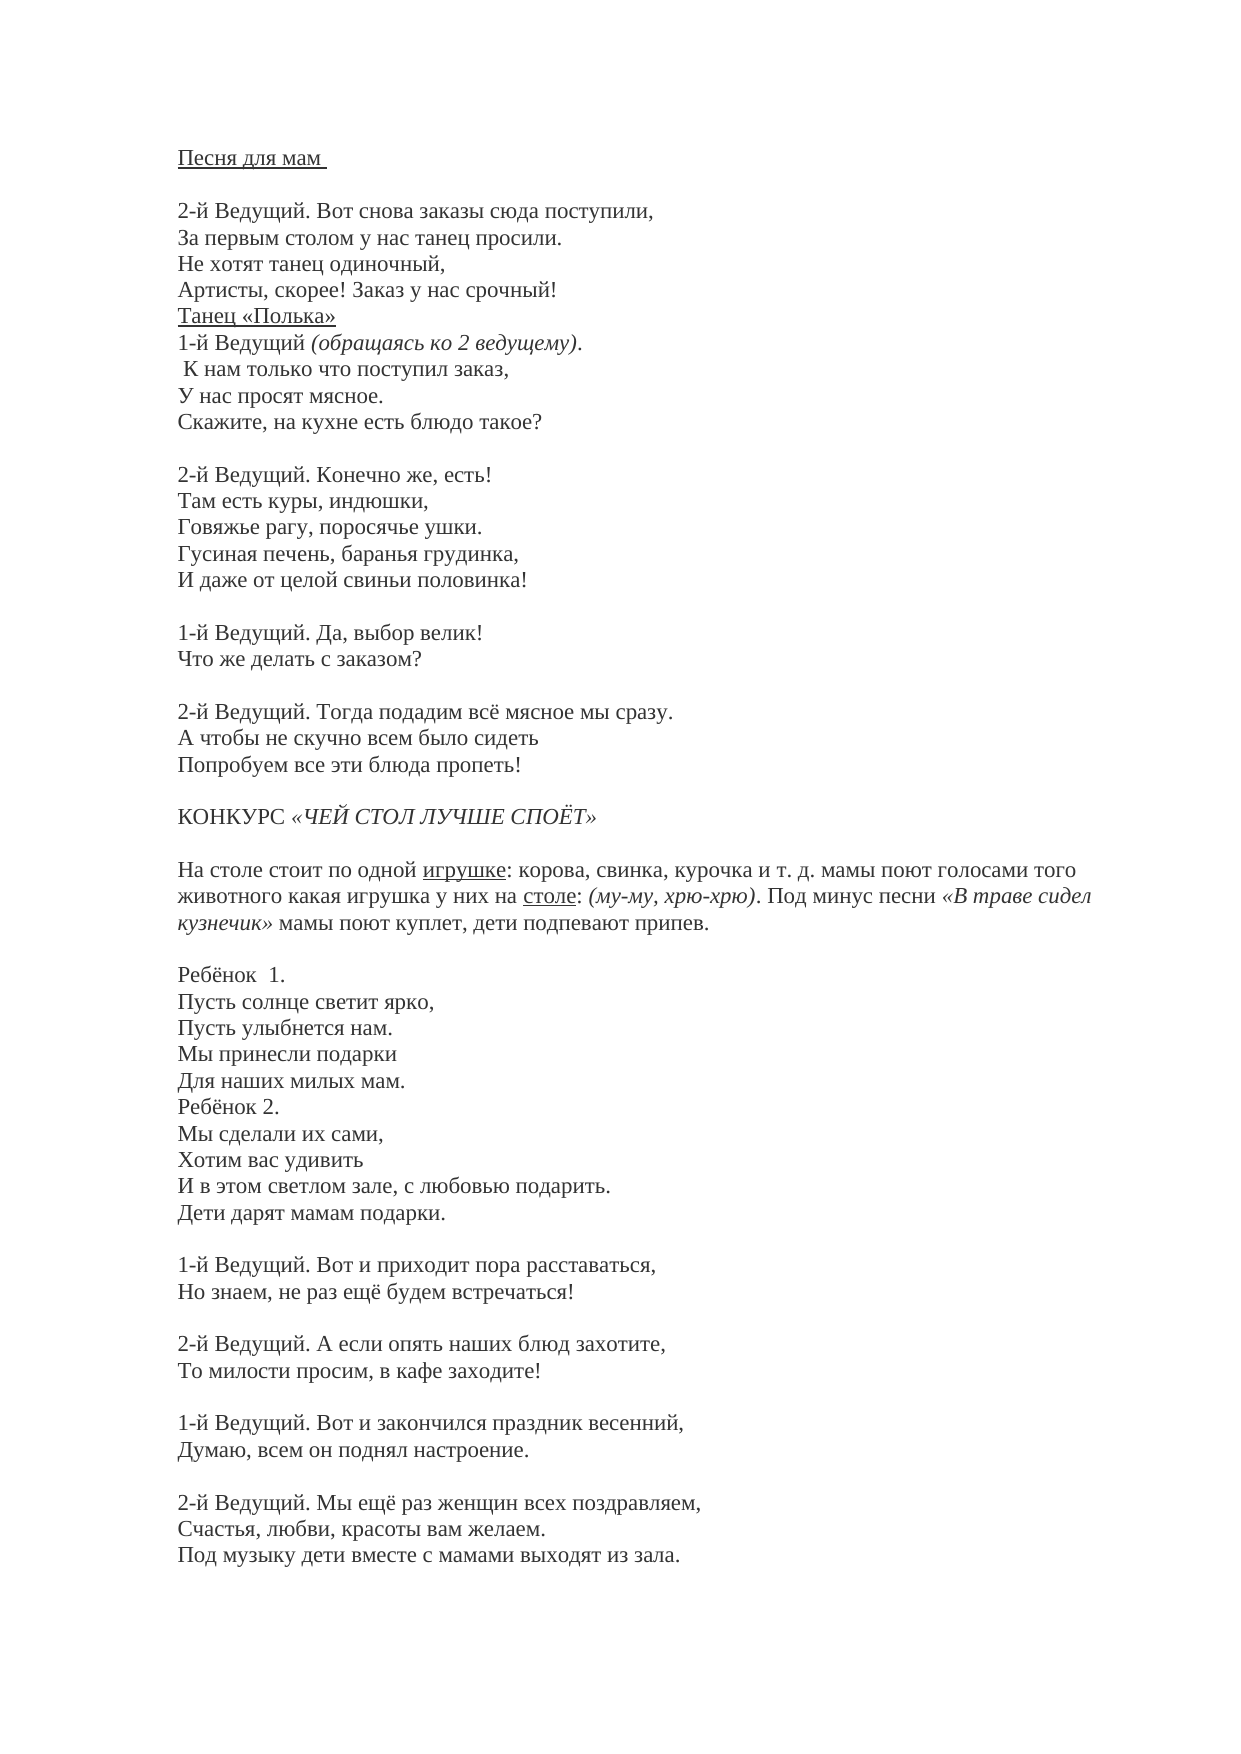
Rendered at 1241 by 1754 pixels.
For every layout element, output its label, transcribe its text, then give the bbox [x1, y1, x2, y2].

text То милости просим, в кафе заходите! [177, 1357, 1152, 1383]
text 2-й Ведущий. А если опять наших блюд захотите, [177, 1330, 1152, 1357]
text 1-й Ведущий (обращаясь ко 2 ведущему). [177, 329, 1152, 355]
text КОНКУРС «ЧЕЙ СТОЛ ЛУЧШЕ СПОЁТ» [177, 803, 1152, 830]
text 2-й Ведущий. Вот снова заказы сюда поступили, [177, 197, 1152, 223]
text Но знаем, не раз ещё будем встречаться! [177, 1278, 1152, 1304]
text Ребёнок 1. [177, 961, 1152, 988]
text Думаю, всем он поднял настроение. [177, 1436, 1152, 1462]
text И в этом светлом зале, с любовью подарить. [177, 1172, 1152, 1199]
text Артисты, скорее! Заказ у нас срочный! [177, 276, 1152, 303]
text Говяжье рагу, поросячье ушки. [177, 513, 1152, 540]
text Что же делать с заказом? [177, 645, 1152, 672]
text Попробуем все эти блюда пропеть! [177, 751, 1152, 777]
text Мы сделали их сами, [177, 1119, 1152, 1146]
text Дети дарят мамам подарки. [177, 1199, 1152, 1225]
text К нам только что поступил заказ, [177, 355, 1152, 382]
text И даже от целой свиньи половинка! [177, 566, 1152, 592]
text Пусть солнце светит ярко, [177, 988, 1152, 1014]
text За первым столом у нас танец просили. [177, 223, 1152, 250]
text Там есть куры, индюшки, [177, 487, 1152, 513]
text А чтобы не скучно всем было сидеть [177, 724, 1152, 751]
text Ребёнок 2. [177, 1093, 1152, 1119]
text 2-й Ведущий. Мы ещё раз женщин всех поздравляем, [177, 1488, 1152, 1515]
text 2-й Ведущий. Тогда подадим всё мясное мы сразу. [177, 698, 1152, 724]
text Гусиная печень, баранья грудинка, [177, 540, 1152, 566]
text Для наших милых мам. [177, 1067, 1152, 1093]
text 2-й Ведущий. Конечно же, есть! [177, 461, 1152, 487]
text Хотим вас удивить [177, 1146, 1152, 1172]
text Пусть улыбнется нам. [177, 1014, 1152, 1041]
text Мы принесли подарки [177, 1041, 1152, 1067]
text У нас просят мясное. [177, 382, 1152, 408]
text Песня для мам [177, 144, 1152, 171]
text 1-й Ведущий. Вот и закончился праздник весенний, [177, 1409, 1152, 1436]
text Под музыку дети вместе с мамами выходят из зала. [177, 1541, 1152, 1568]
text Счастья, любви, красоты вам желаем. [177, 1515, 1152, 1541]
text Танец «Полька» [177, 303, 1152, 329]
text 1-й Ведущий. Вот и приходит пора расставаться, [177, 1251, 1152, 1278]
text 1-й Ведущий. Да, выбор велик! [177, 619, 1152, 645]
text Не хотят танец одиночный, [177, 250, 1152, 276]
text На столе стоит по одной игрушке: корова, свинка, курочка и т. д. мамы поют голосами того животного какая игрушка у них на столе: (му-му, хрю-хрю). Под минус песни «В траве сидел кузнечик» мамы поют куплет, дети подпевают припев. [177, 856, 1152, 935]
text Скажите, на кухне есть блюдо такое? [177, 408, 1152, 434]
